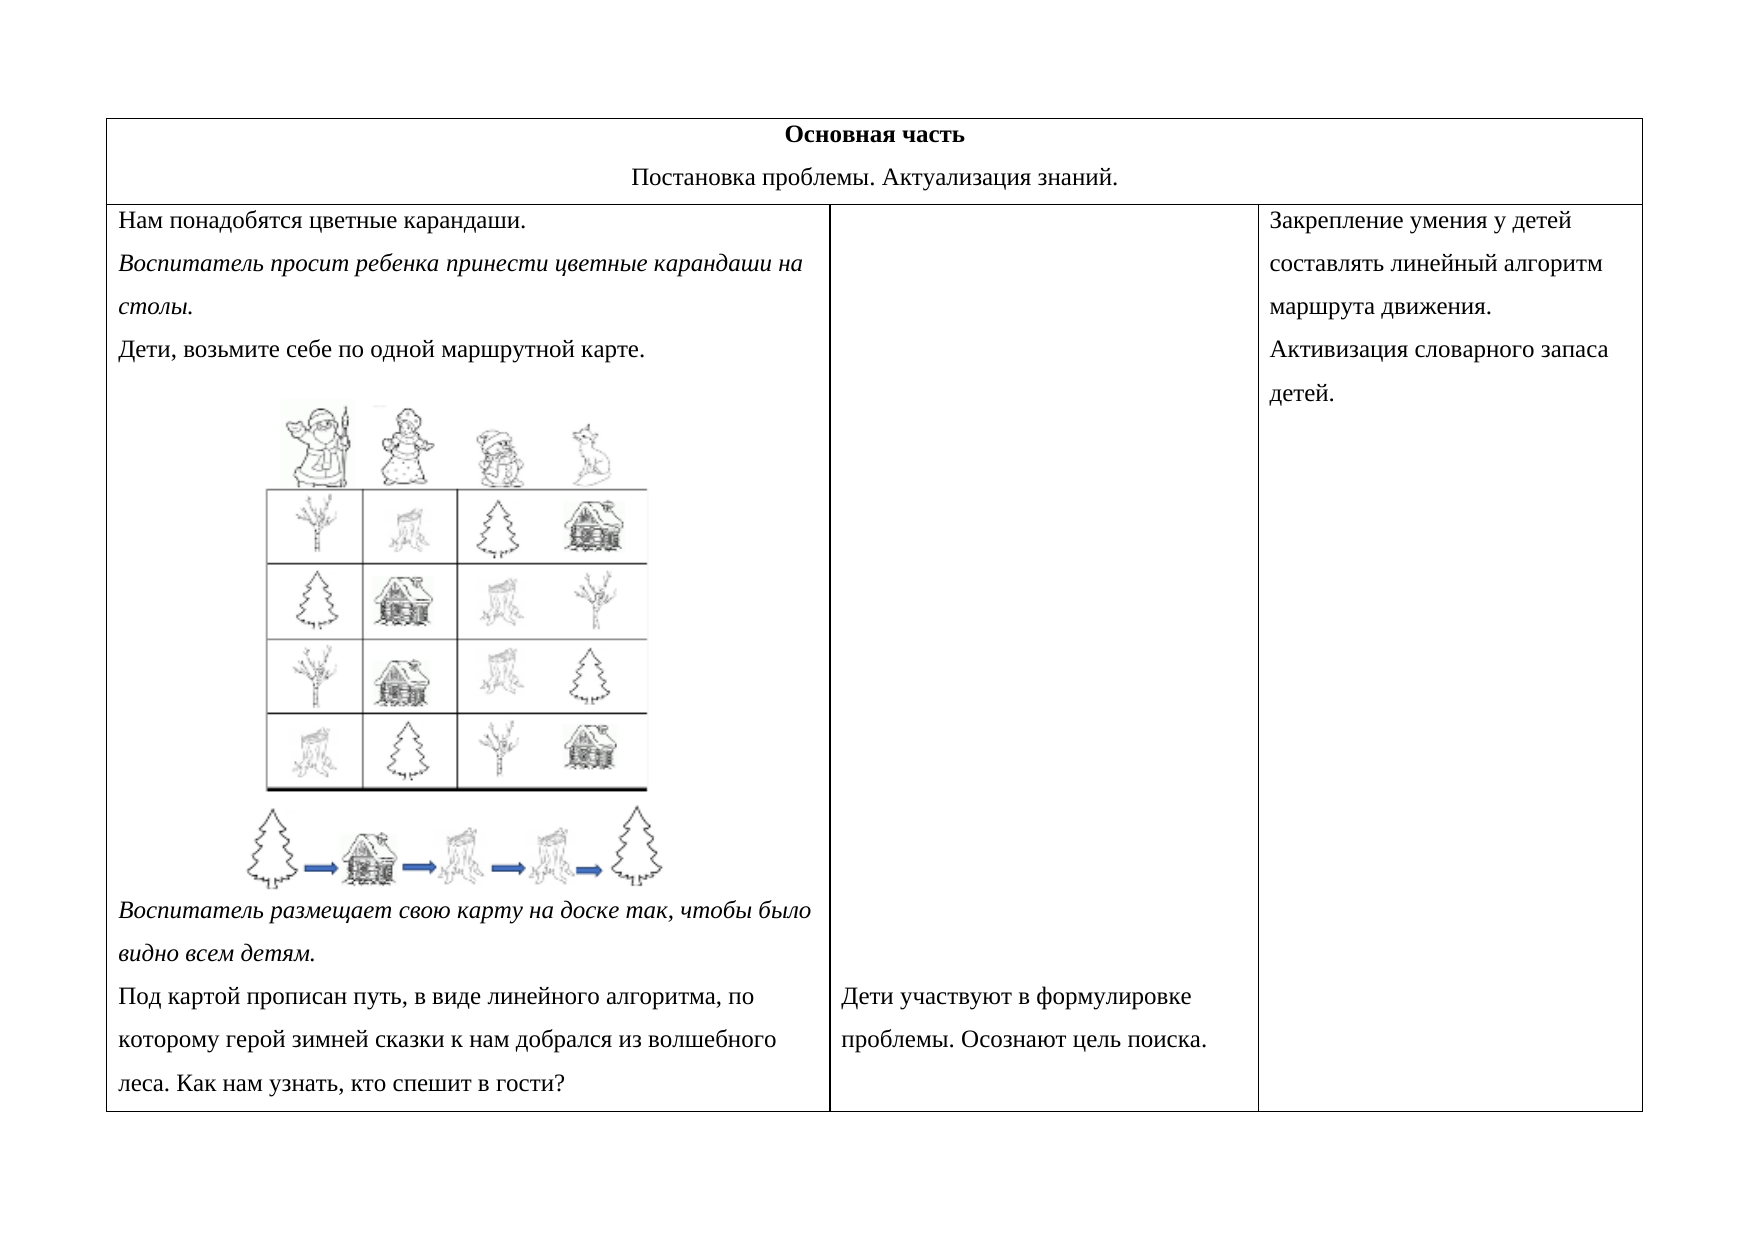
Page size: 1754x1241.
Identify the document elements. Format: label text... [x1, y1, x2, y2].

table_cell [107, 205, 829, 1111]
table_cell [831, 205, 1258, 1111]
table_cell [1259, 205, 1642, 1111]
table_cell Основная часть Постановка проблемы. Актуализация знаний. [107, 119, 1642, 204]
picture [238, 396, 676, 898]
